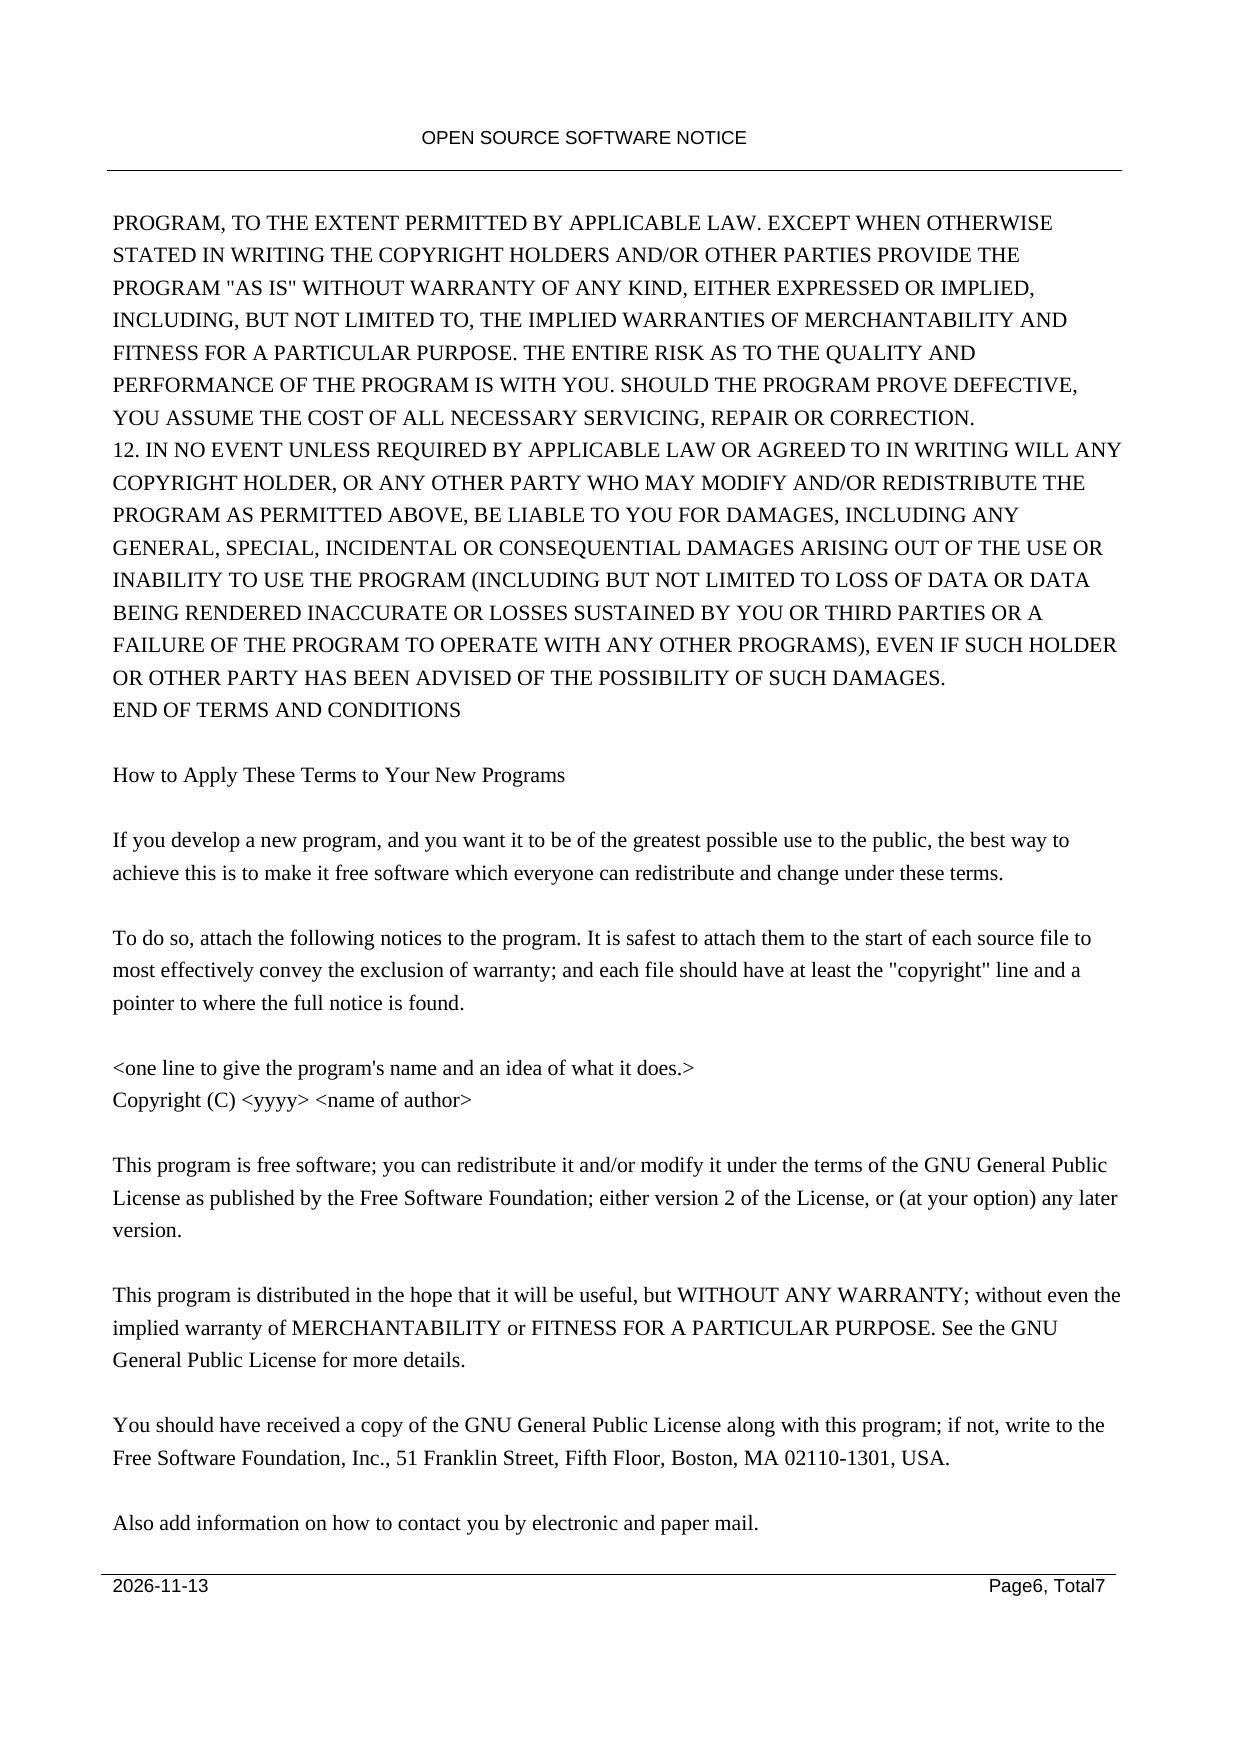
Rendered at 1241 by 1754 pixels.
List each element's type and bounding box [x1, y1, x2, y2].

text [112, 206, 1128, 1539]
